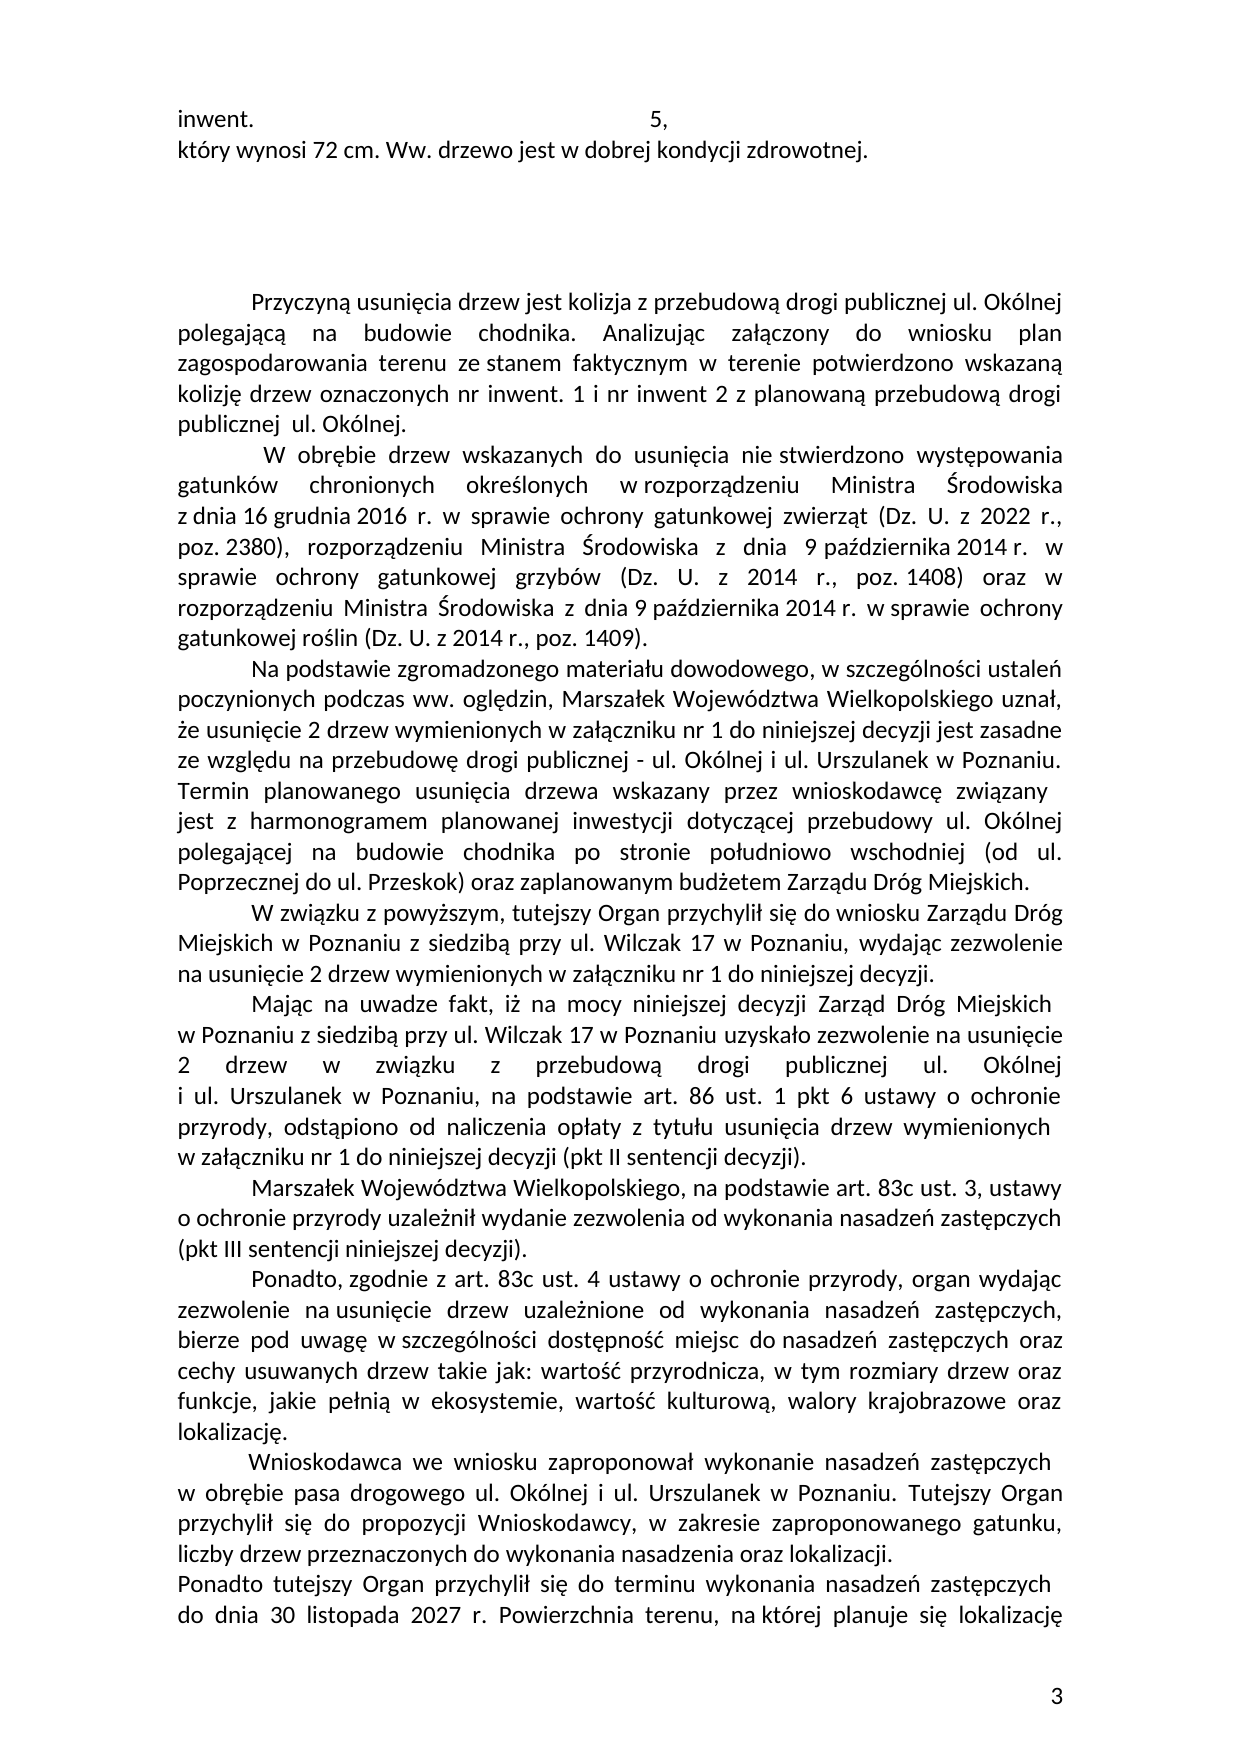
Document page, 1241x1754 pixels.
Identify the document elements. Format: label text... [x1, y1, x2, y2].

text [177, 1568, 1063, 1629]
text Przyczyną usunięcia drzew jest kolizja z przebudową drogi publicznej ul. Okólnej polegającą na budowie chodnika. Analizując załączony do wniosku plan zagospodarowania terenu ze stanem faktycznym w terenie potwierdzono wskazaną kolizję drzew oznaczonych nr inwent. 1 i nr inwent 2 z planowaną przebudową drogi publicznej ul. Okólnej. [177, 287, 1063, 439]
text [177, 103, 1063, 164]
text Mając na uwadze fakt, iż na mocy niniejszej decyzji Zarząd Dróg Miejskich w Poznaniu z siedzibą przy ul. Wilczak 17 w Poznaniu uzyskało zezwolenie na usunięcie 2 drzew w związku z przebudową drogi publicznej ul. Okólnej i ul. Urszulanek w Poznaniu, na podstawie art. 86 ust. 1 pkt 6 ustawy o ochronie przyrody, odstąpiono od naliczenia opłaty z tytułu usunięcia drzew wymienionych w załączniku nr 1 do niniejszej decyzji (pkt II sentencji decyzji). [177, 988, 1063, 1172]
text Ponadto, zgodnie z art. 83c ust. 4 ustawy o ochronie przyrody, organ wydając zezwolenie na usunięcie drzew uzależnione od wykonania nasadzeń zastępczych, bierze pod uwagę w szczególności dostępność miejsc do nasadzeń zastępczych oraz cechy usuwanych drzew takie jak: wartość przyrodnicza, w tym rozmiary drzew oraz funkcje, jakie pełnią w ekosystemie, wartość kulturową, walory krajobrazowe oraz lokalizację. [177, 1263, 1063, 1446]
text W związku z powyższym, tutejszy Organ przychylił się do wniosku Zarządu Dróg Miejskich w Poznaniu z siedzibą przy ul. Wilczak 17 w Poznaniu, wydając zezwolenie na usunięcie 2 drzew wymienionych w załączniku nr 1 do niniejszej decyzji. [177, 897, 1063, 988]
text Na podstawie zgromadzonego materiału dowodowego, w szczególności ustaleń poczynionych podczas ww. oględzin, Marszałek Województwa Wielkopolskiego uznał, że usunięcie 2 drzew wymienionych w załączniku nr 1 do niniejszej decyzji jest zasadne ze względu na przebudowę drogi publicznej - ul. Okólnej i ul. Urszulanek w Poznaniu. Termin planowanego usunięcia drzewa wskazany przez wnioskodawcę związany jest z harmonogramem planowanej inwestycji dotyczącej przebudowy ul. Okólnej polegającej na budowie chodnika po stronie południowo wschodniej (od ul. Poprzecznej do ul. Przeskok) oraz zaplanowanym budżetem Zarządu Dróg Miejskich. [177, 653, 1063, 897]
text W obrębie drzew wskazanych do usunięcia nie stwierdzono występowania gatunków chronionych określonych w rozporządzeniu Ministra Środowiska z dnia 16 grudnia 2016 r. w sprawie ochrony gatunkowej zwierząt (Dz. U. z 2022 r., poz. 2380), rozporządzeniu Ministra Środowiska z dnia 9 października 2014 r. w sprawie ochrony gatunkowej grzybów (Dz. U. z 2014 r., poz. 1408) oraz w rozporządzeniu Ministra Środowiska z dnia 9 października 2014 r. w sprawie ochrony gatunkowej roślin (Dz. U. z 2014 r., poz. 1409). [177, 439, 1063, 653]
text Marszałek Województwa Wielkopolskiego, na podstawie art. 83c ust. 3, ustawy o ochronie przyrody uzależnił wydanie zezwolenia od wykonania nasadzeń zastępczych (pkt III sentencji niniejszej decyzji). [177, 1172, 1063, 1263]
text Wnioskodawca we wniosku zaproponował wykonanie nasadzeń zastępczych w obrębie pasa drogowego ul. Okólnej i ul. Urszulanek w Poznaniu. Tutejszy Organ przychylił się do propozycji Wnioskodawcy, w zakresie zaproponowanego gatunku, liczby drzew przeznaczonych do wykonania nasadzenia oraz lokalizacji. [177, 1446, 1063, 1568]
